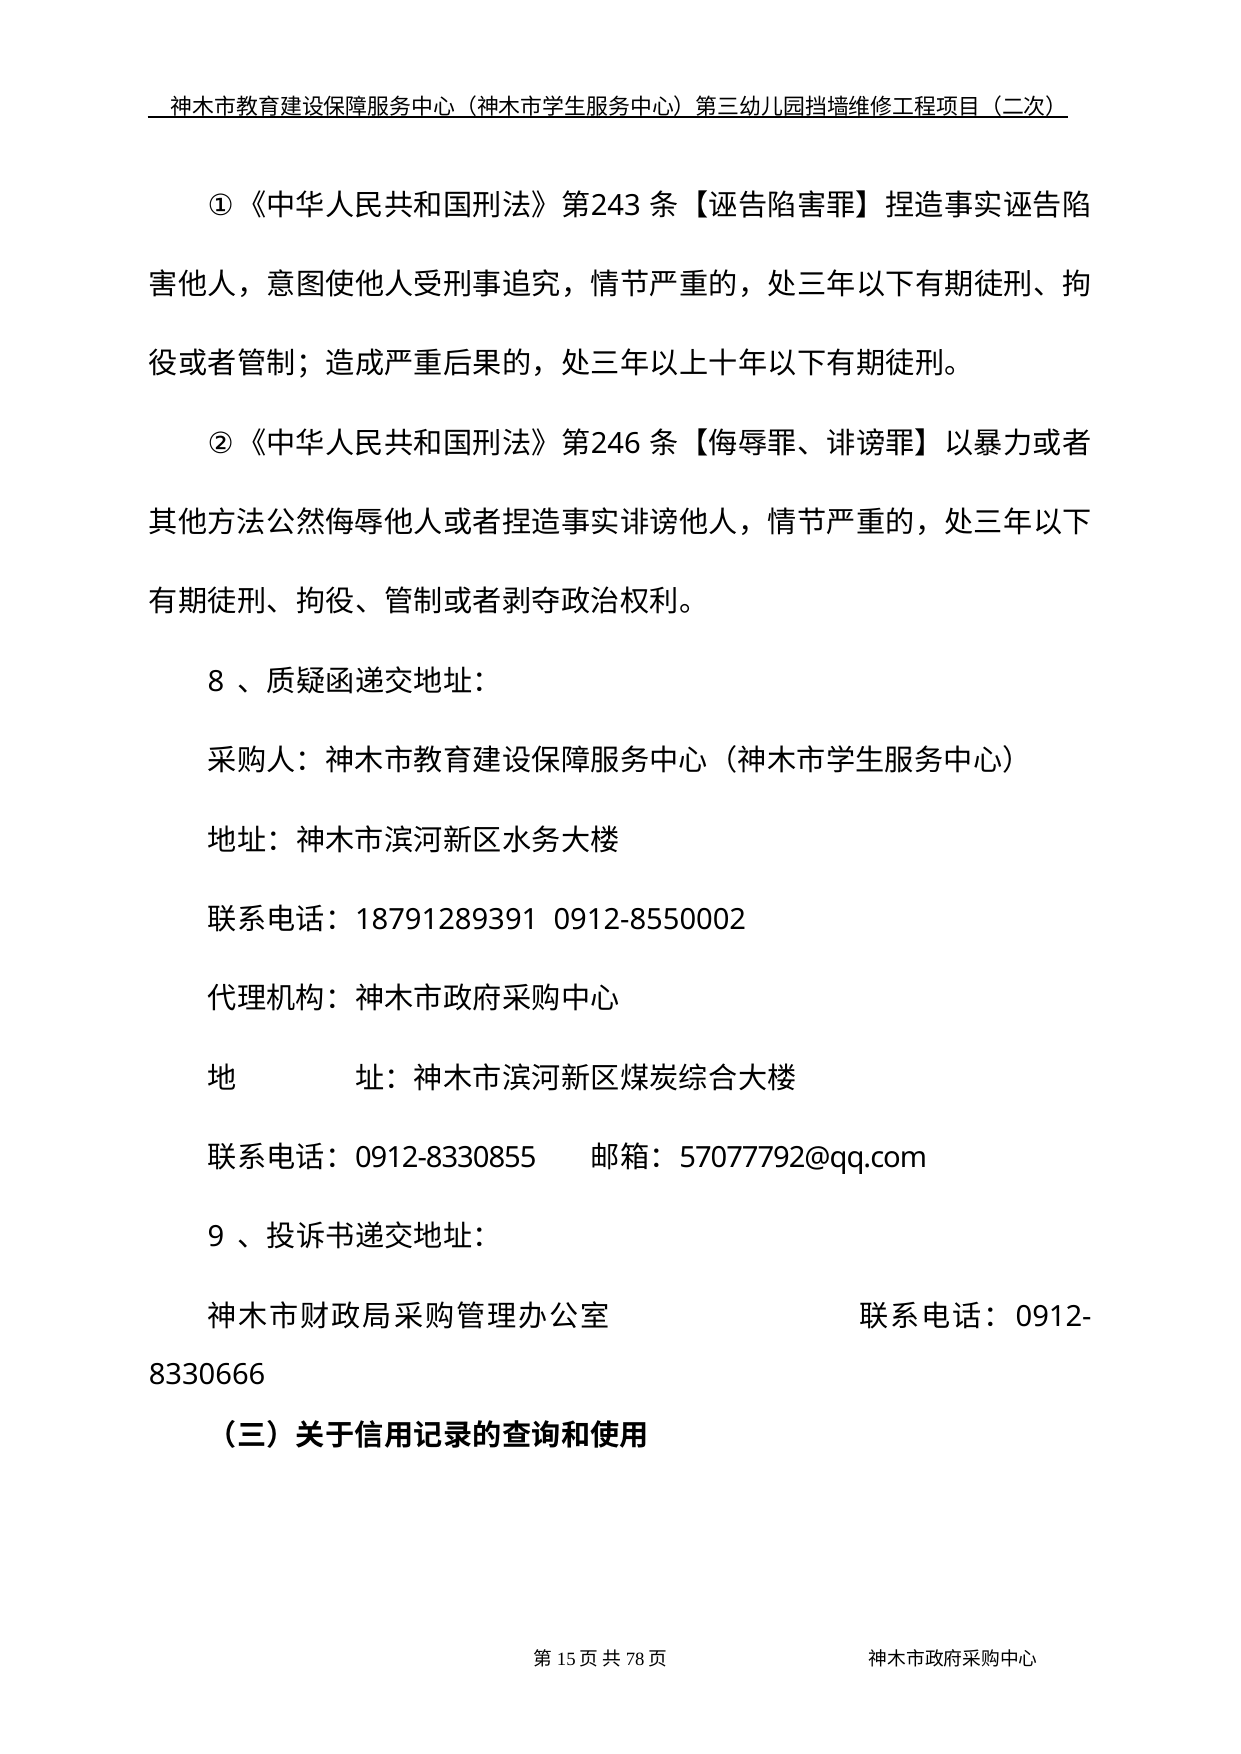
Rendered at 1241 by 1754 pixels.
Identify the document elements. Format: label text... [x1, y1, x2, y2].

text 地址：神木市滨河新区水务大楼 [148, 798, 1092, 877]
text 地 址：神木市滨河新区煤炭综合大楼 [148, 1036, 1092, 1115]
text 代理机构：神木市政府采购中心 [148, 956, 1092, 1036]
text 联系电话：0912-8330855 邮箱：57077792@qq.com [148, 1115, 1092, 1194]
text 9、投诉书递交地址： [148, 1194, 1092, 1274]
text 神木市财政局采购管理办公室 联系电话：0912-8330666 [148, 1274, 1092, 1393]
text 联系电话：18791289391 0912-8550002 [148, 877, 1092, 956]
text ①《中华人民共和国刑法》第243条【诬告陷害罪】捏造事实诬告陷害他人，意图使他人受刑事追究，情节严重的，处三年以下有期徒刑、拘役或者管制；造成严重后果的，处三年以上十年以下有期徒刑。 [148, 163, 1092, 401]
text ②《中华人民共和国刑法》第246条【侮辱罪、诽谤罪】以暴力或者其他方法公然侮辱他人或者捏造事实诽谤他人，情节严重的，处三年以下有期徒刑、拘役、管制或者剥夺政治权利。 [148, 401, 1092, 639]
text 8、质疑函递交地址： [148, 639, 1092, 718]
text （三）关于信用记录的查询和使用 [148, 1393, 1092, 1472]
text 采购人：神木市教育建设保障服务中心（神木市学生服务中心） [148, 718, 1092, 798]
